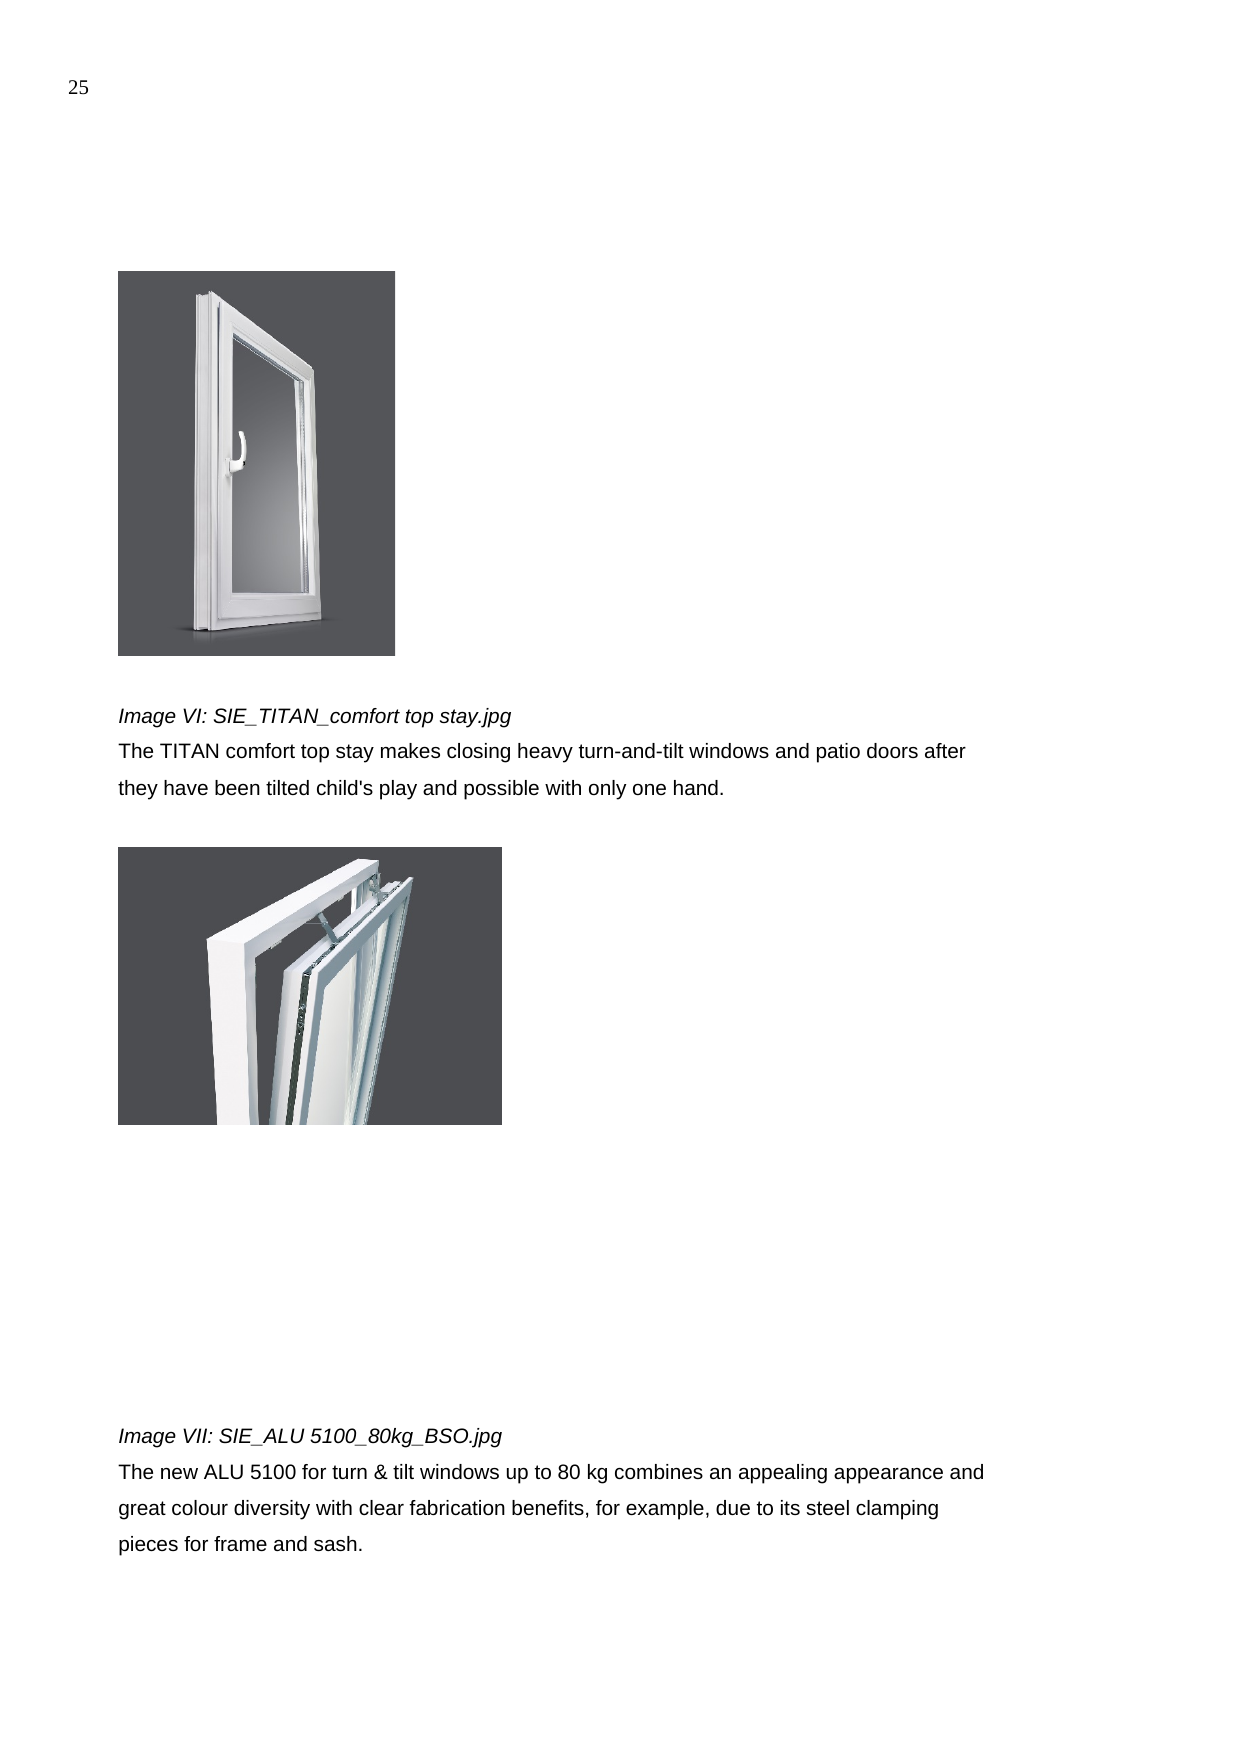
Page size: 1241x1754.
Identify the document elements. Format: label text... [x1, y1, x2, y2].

text The TITAN comfort top stay makes closing heavy turn-and-tilt windows and patio doors after they have been tilted child's play and possible with only one hand. [118, 739, 1004, 799]
picture [118, 847, 502, 1125]
picture [118, 271, 396, 656]
text Image VI: SIE_TITAN_comfort top stay.jpg [118, 703, 1004, 727]
text Image VII: SIE_ALU 5100_80kg_BSO.jpg [118, 1424, 1004, 1448]
text The new ALU 5100 for turn & tilt windows up to 80 kg combines an appealing appearance and great colour diversity with clear fabrication benefits, for example, due to its steel clamping pieces for frame and sash. [118, 1459, 1004, 1555]
